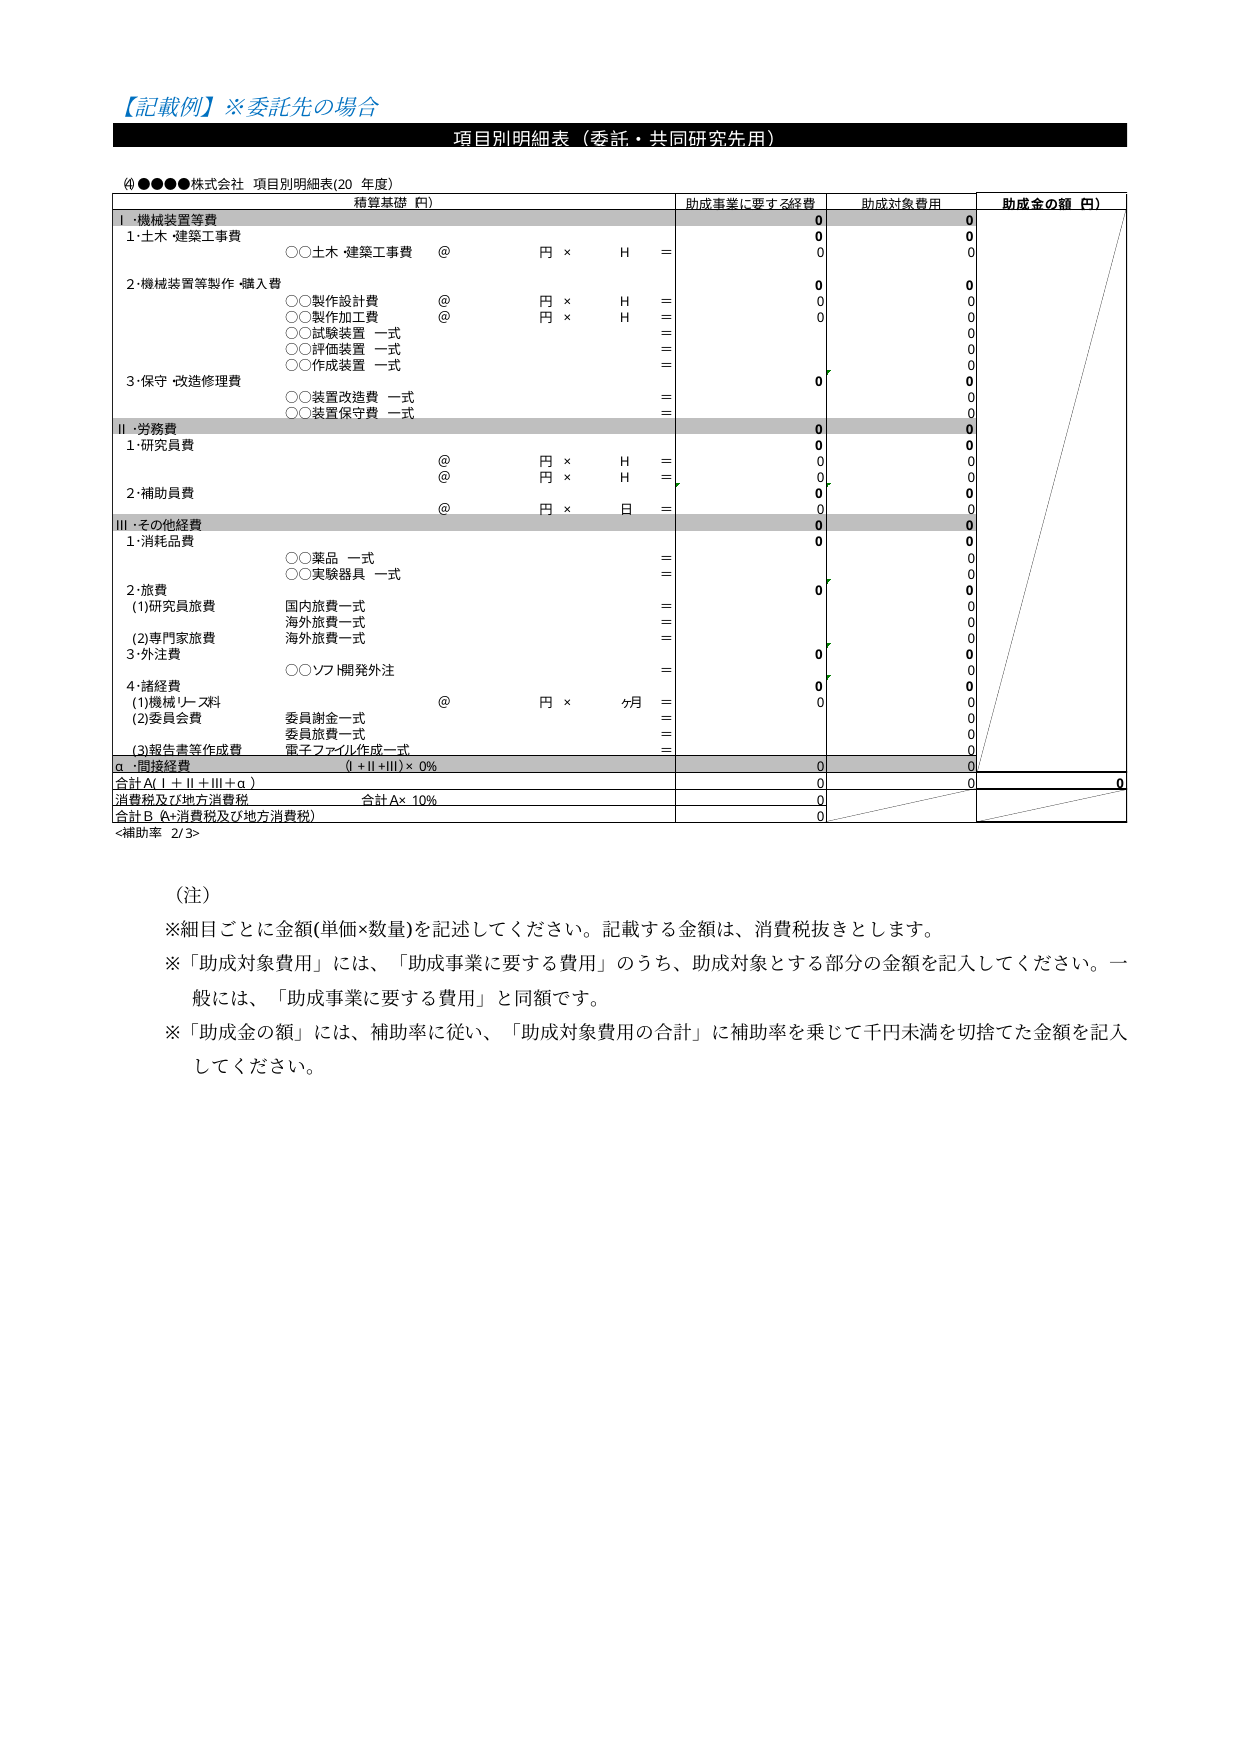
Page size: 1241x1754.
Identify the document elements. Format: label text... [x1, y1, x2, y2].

text ※細目ごとに金額(単価×数量)を記述してください。記載する金額は、消費税抜きとします。 [165, 911, 1128, 946]
text 【記載例】※委託先の場合 [112, 89, 1128, 123]
text ※「助成対象費用」には、「助成事業に要する費用」のうち、助成対象とする部分の金額を記入してください。一般には、「助成事業に要する費用」と同額です。 [165, 946, 1128, 1014]
text ※「助成金の額」には、補助率に従い、「助成対象費用の合計」に補助率を乗じて千円未満を切捨てた金額を記入してください。 [165, 1014, 1128, 1083]
text （注） [165, 877, 1128, 911]
